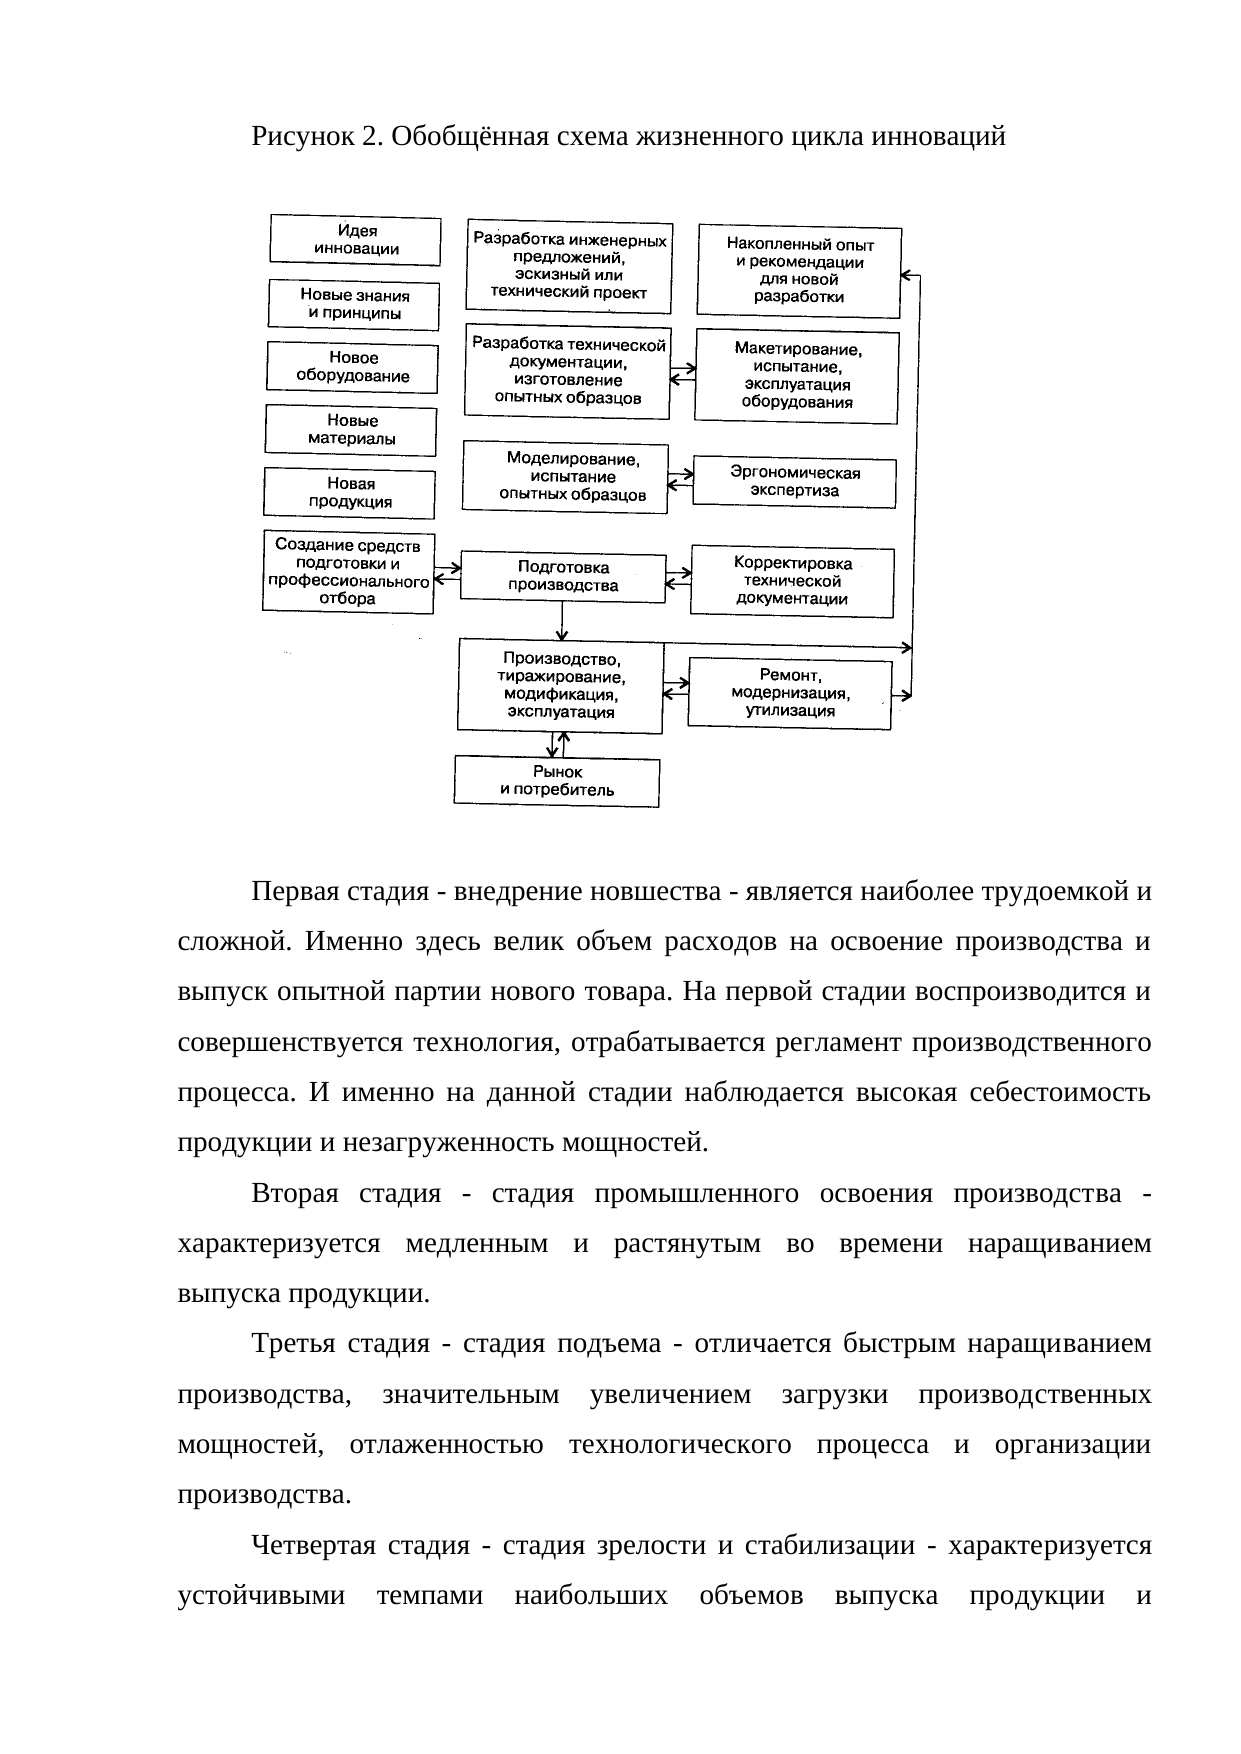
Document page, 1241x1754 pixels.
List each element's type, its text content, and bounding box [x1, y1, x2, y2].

picture [261, 209, 931, 818]
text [177, 1527, 1152, 1611]
text Первая стадия - внедрение новшества - является наиболее трудоемкой и сложной. Именно здесь велик объем расходов на освоение производства и выпуск опытной партии нового товара. На первой стадии воспроизводится и совершенствуется технология, отрабатывается регламент производственного процесса. И именно на данной стадии наблюдается высокая себестоимость продукции и незагруженность мощностей. [177, 873, 1152, 1158]
text Вторая стадия - стадия промышленного освоения производства - характеризуется медленным и растянутым во времени наращиванием выпуска продукции. [177, 1175, 1152, 1309]
text Рисунок 2. Обобщённая схема жизненного цикла инноваций [177, 118, 1152, 152]
text Третья стадия - стадия подъема - отличается быстрым наращиванием производства, значительным увеличением загрузки производственных мощностей, отлаженностью технологического процесса и организации производства. [177, 1326, 1152, 1510]
